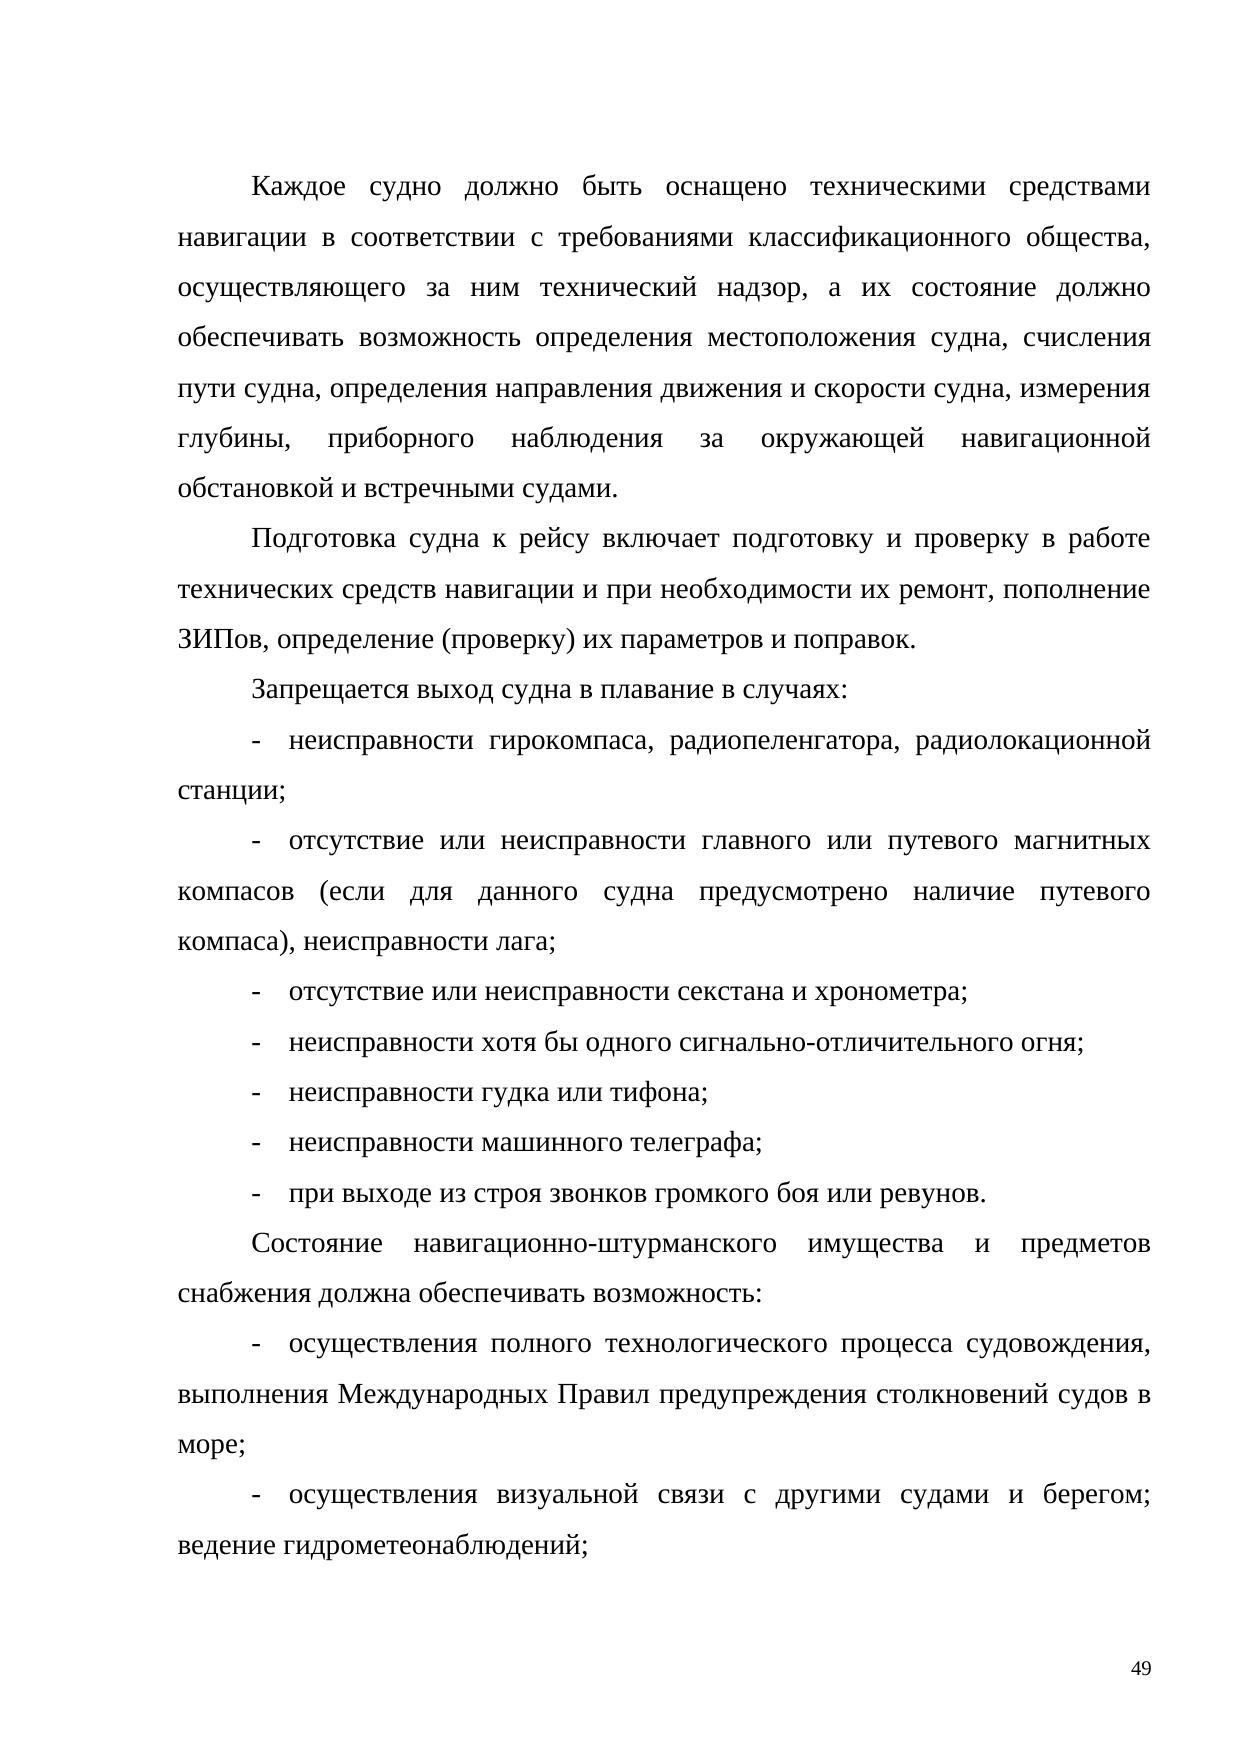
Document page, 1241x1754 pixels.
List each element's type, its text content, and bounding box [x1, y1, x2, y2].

list осуществления полного технологического процесса судовождения, выполнения Международных Правил предупреждения столкновений судов в море; [177, 1326, 1152, 1460]
text Каждое судно должно быть оснащено техническими средствами навигации в соответствии с требованиями классификационного общества, осуществляющего за ним технический надзор, а их состояние должно обеспечивать возможность определения местоположения судна, счисления пути судна, определения направления движения и скорости судна, измерения глубины, приборного наблюдения за окружающей навигационной обстановкой и встречными судами. [177, 168, 1152, 504]
list неисправности гирокомпаса, радиопеленгатора, радиолокационной станции; [177, 722, 1152, 806]
list отсутствие или неисправности главного или путевого магнитных компасов (если для данного судна предусмотрено наличие путевого компаса), неисправности лага; [177, 822, 1152, 957]
list осуществления визуальной связи с другими судами и берегом; ведение гидрометеонаблюдений; [177, 1477, 1152, 1560]
list неисправности гудка или тифона; [177, 1074, 1152, 1108]
text Запрещается выход судна в плавание в случаях: [177, 672, 1152, 705]
list неисправности машинного телеграфа; [177, 1124, 1152, 1158]
text Подготовка судна к рейсу включает подготовку и проверку в работе технических средств навигации и при необходимости их ремонт, пополнение ЗИПов, определение (проверку) их параметров и поправок. [177, 521, 1152, 655]
text Состояние навигационно-штурманского имущества и предметов снабжения должна обеспечивать возможность: [177, 1225, 1152, 1309]
list неисправности хотя бы одного сигнально-отличительного огня; [177, 1024, 1152, 1057]
list при выходе из строя звонков громкого боя или ревунов. [177, 1175, 1152, 1208]
list отсутствие или неисправности секстана и хронометра; [177, 973, 1152, 1007]
